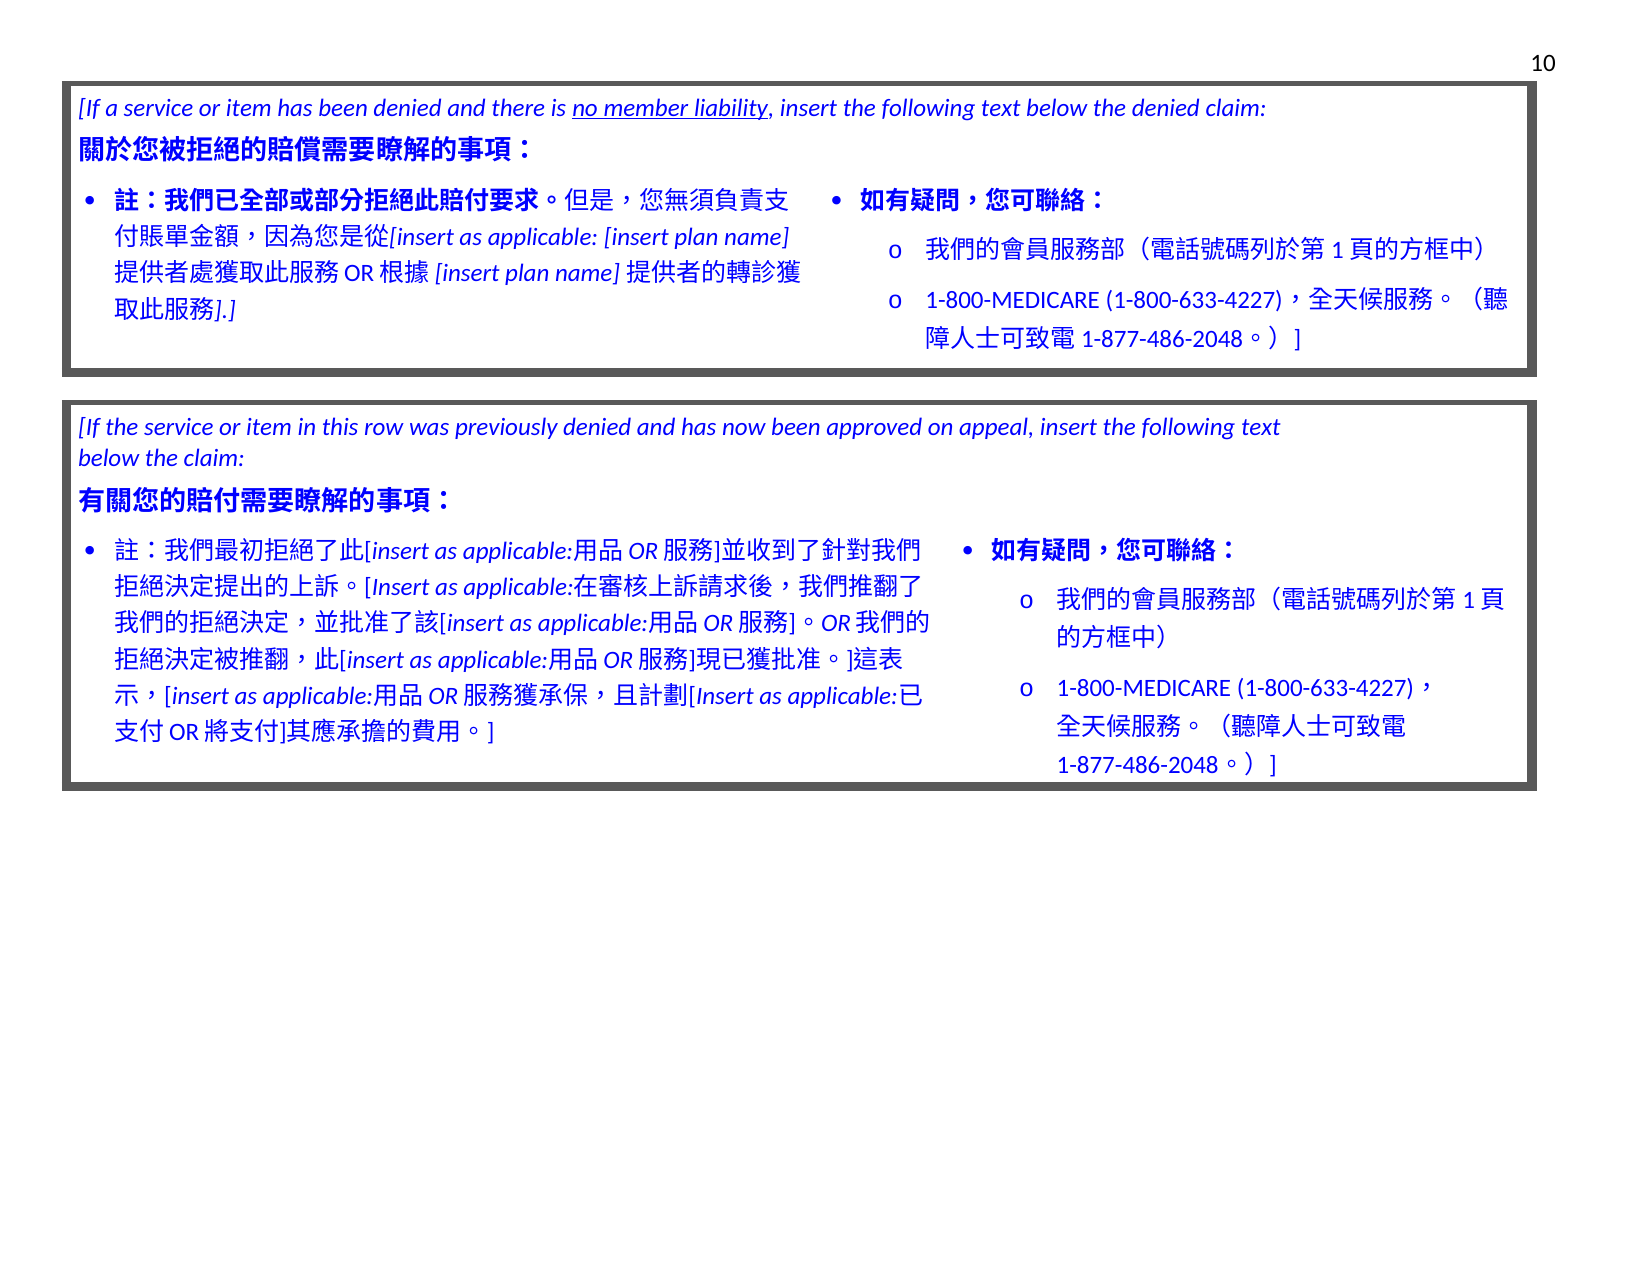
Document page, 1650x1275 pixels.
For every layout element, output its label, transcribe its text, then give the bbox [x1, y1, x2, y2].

table_header [If the service or item in this row was previously denied and has now been approved on appeal, insert the following text below the claim: 有關您的賠付需要瞭解的事項： [71, 405, 1527, 524]
table_header [If a service or item has been denied and there is no member liability, insert the following text below the denied claim: 關於您被拒絕的賠償需要瞭解的事項： [71, 86, 1527, 174]
table_cell 註：我們已全部或部分拒絕此賠付要求。但是，您無須負責支付賬單金額，因為您是從[insert as applicable: [insert plan name] 提供者處獲取此服務OR根據 [insert plan name] 提供者的轉診獲取此服務].] [71, 174, 816, 368]
table_cell 註：我們最初拒絕了此[insert as applicable:用品OR服務]並收到了針對我們拒絕決定提出的上訴。[Insert as applicable:在審核上訴請求後，我們推翻了我們的拒絕決定，並批准了該[insert as applicable:用品OR服務]。OR我們的拒絕決定被推翻，此[insert as applicable:用品OR服務]現已獲批准。]這表示，[insert as applicable:用品OR服務獲承保，且計劃[Insert as applicable:已支付OR將支付]其應承擔的費用。] [71, 524, 948, 782]
table_cell 如有疑問，您可聯絡： 我們的會員服務部（電話號碼列於第 1 頁的方框中） 1-800-MEDICARE (1-800-633-4227)，全天候服務。（聽障人士可致電 1-877-486-2048。）] [816, 174, 1527, 368]
table_cell 如有疑問，您可聯絡： 我們的會員服務部（電話號碼列於第 1 頁的方框中） 1-800-MEDICARE (1-800-633-4227)， 全天候服務。（聽障人士可致電 1-877-486-2048。）] [948, 524, 1527, 782]
